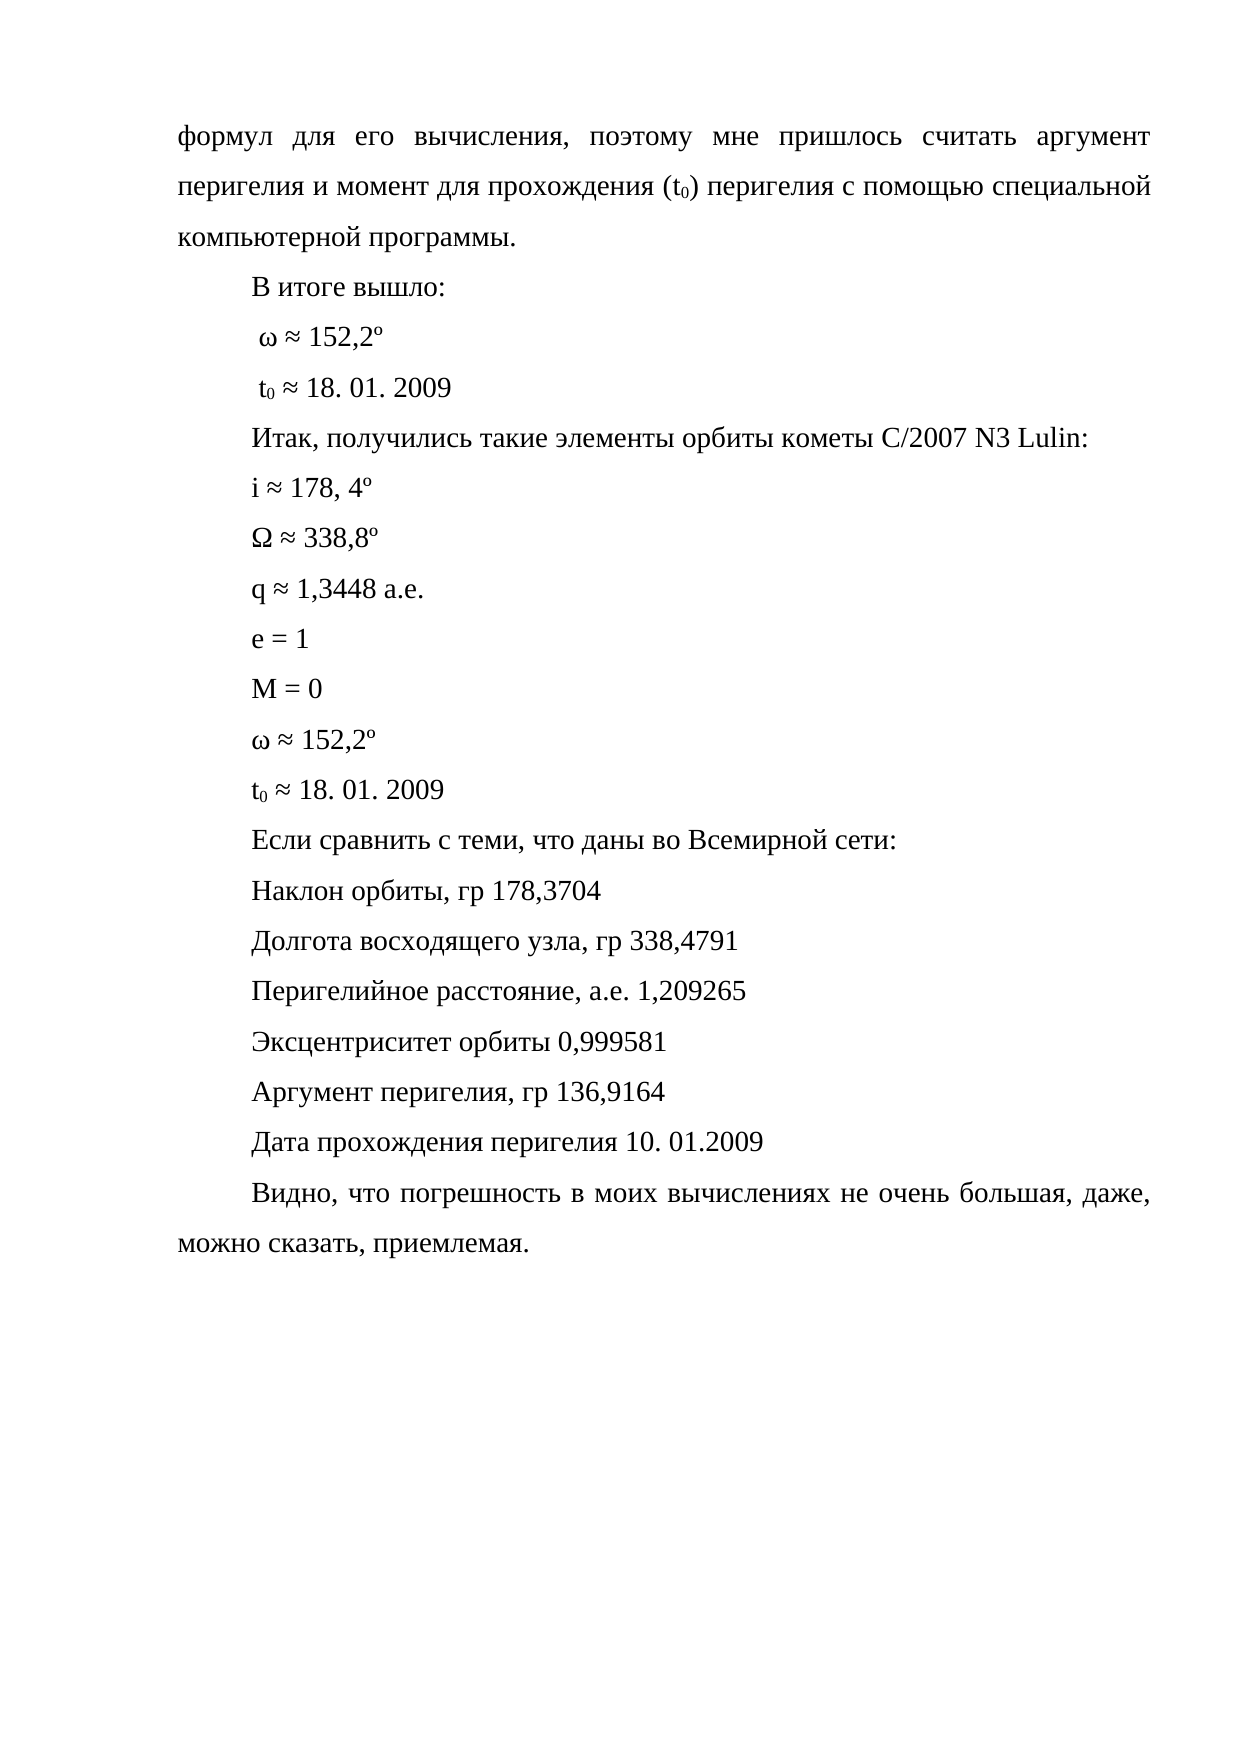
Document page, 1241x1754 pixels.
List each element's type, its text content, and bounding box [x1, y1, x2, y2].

text Видно, что погрешность в моих вычислениях не очень большая, даже, можно сказать, приемлемая. [177, 1175, 1152, 1258]
text ω ≈ 152,2º [177, 722, 1152, 755]
text t0 ≈ 18. 01. 2009 [177, 772, 1152, 806]
text В итоге вышло: [177, 269, 1152, 303]
text q ≈ 1,3448 а.е. [177, 571, 1152, 604]
text Дата прохождения перигелия 10. 01.2009 [177, 1124, 1152, 1158]
text Ω ≈ 338,8º [177, 521, 1152, 554]
text Эксцентриситет орбиты 0,999581 [177, 1024, 1152, 1057]
text i ≈ 178, 4º [177, 470, 1152, 504]
text Наклон орбиты, гр 178,3704 [177, 873, 1152, 906]
text Долгота восходящего узла, гр 338,4791 [177, 923, 1152, 957]
text Итак, получились такие элементы орбиты кометы С/2007 N3 Lulin: [177, 420, 1152, 453]
text t0 ≈ 18. 01. 2009 [177, 370, 1152, 403]
text e = 1 [177, 621, 1152, 655]
text ω ≈ 152,2º [177, 319, 1152, 353]
text Если сравнить с теми, что даны во Всемирной сети: [177, 822, 1152, 856]
text Перигелийное расстояние, а.е. 1,209265 [177, 973, 1152, 1007]
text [177, 118, 1152, 252]
text Аргумент перигелия, гр 136,9164 [177, 1074, 1152, 1108]
text M = 0 [177, 672, 1152, 705]
